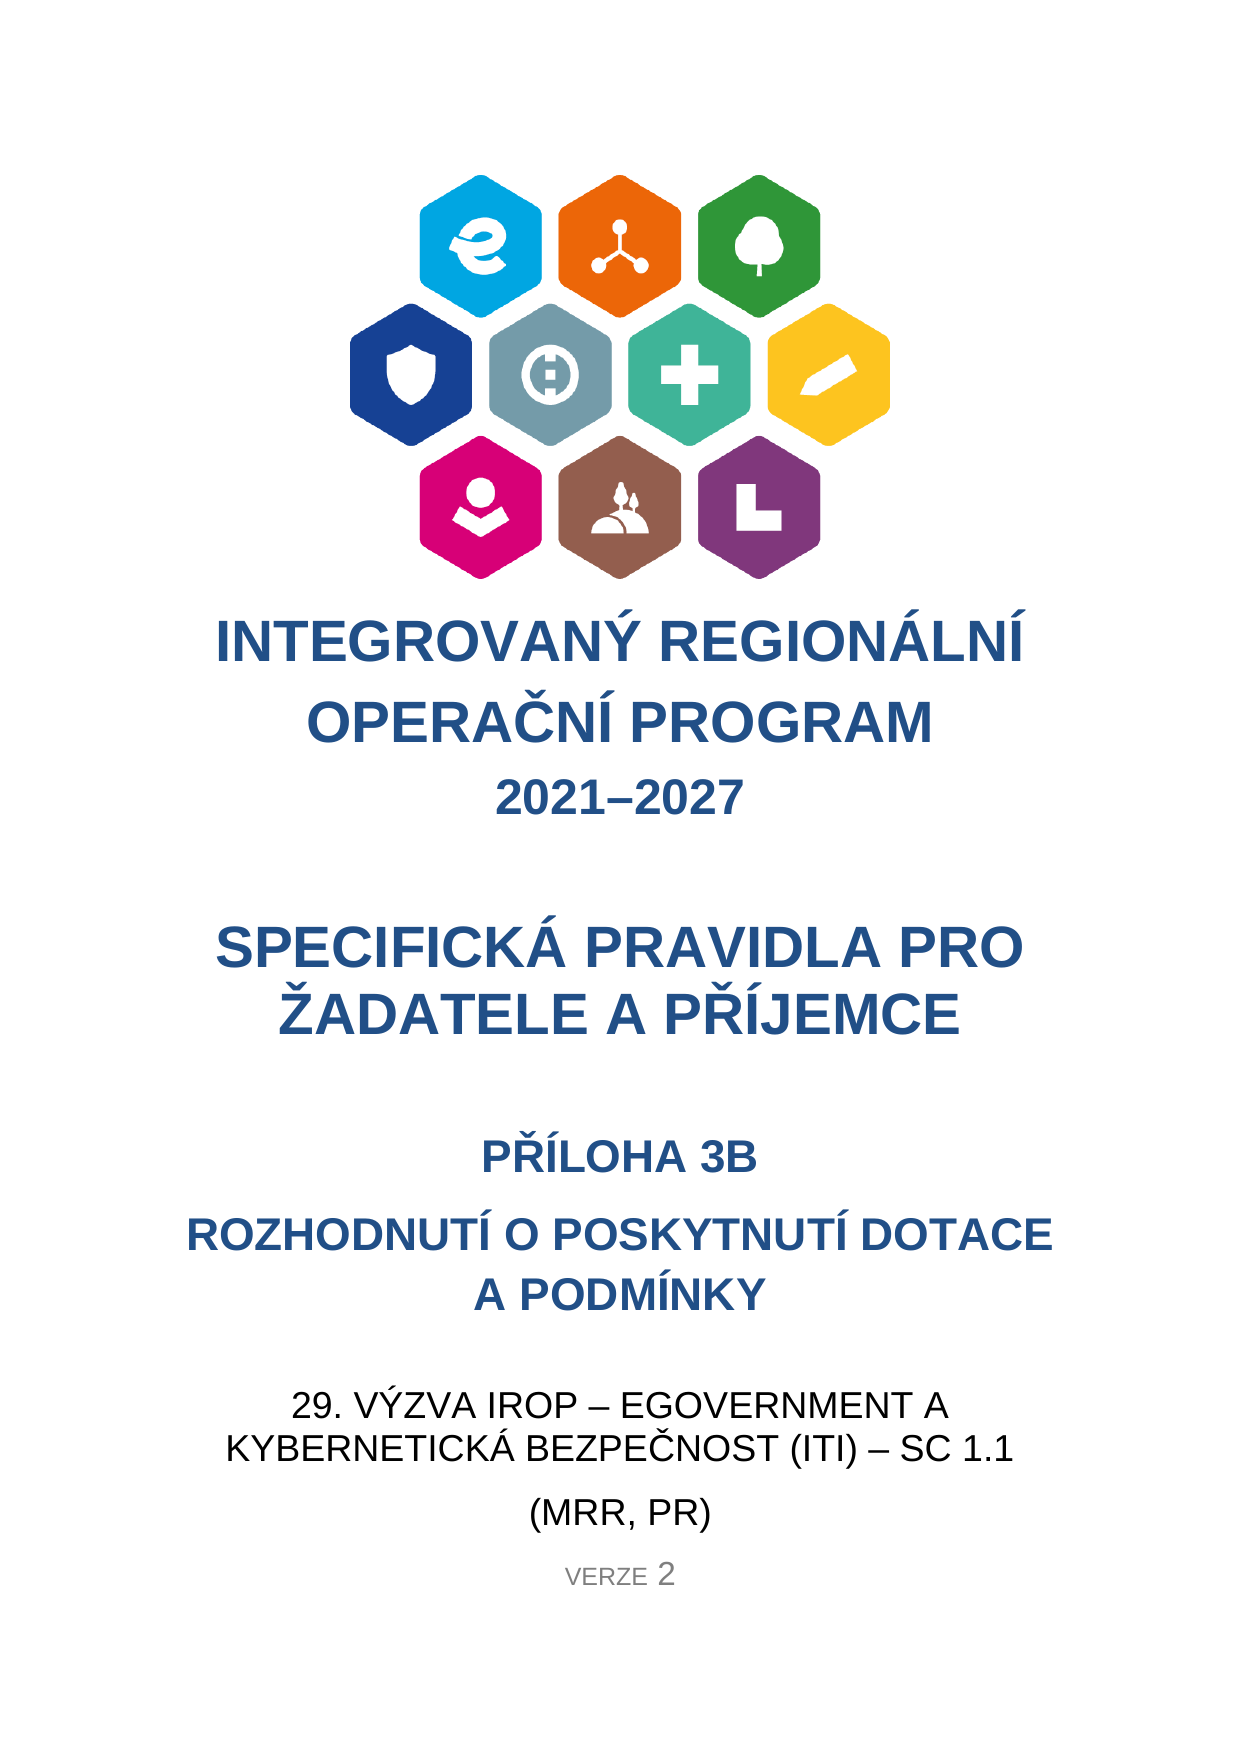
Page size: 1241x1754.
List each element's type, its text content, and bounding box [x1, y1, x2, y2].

text 29. VÝZVA IROP – EGOVERNMENT A KYBERNETICKÁ BEZPEČNOST (ITI) – SC 1.1 [148, 1383, 1092, 1470]
text VERZE 2 [148, 1554, 1092, 1593]
text SPECIFICKÁ PRAVIDLA PRO ŽADATELE A PŘÍJEMCE [148, 913, 1092, 1047]
text 2021–2027 [148, 768, 1092, 825]
text (MRR, PR) [148, 1491, 1092, 1534]
text Rozhodnutí o poskytnutí dotace A Podmínky [148, 1207, 1092, 1320]
text PŘÍLOHA 3B [148, 1129, 1092, 1182]
picture [323, 158, 916, 607]
